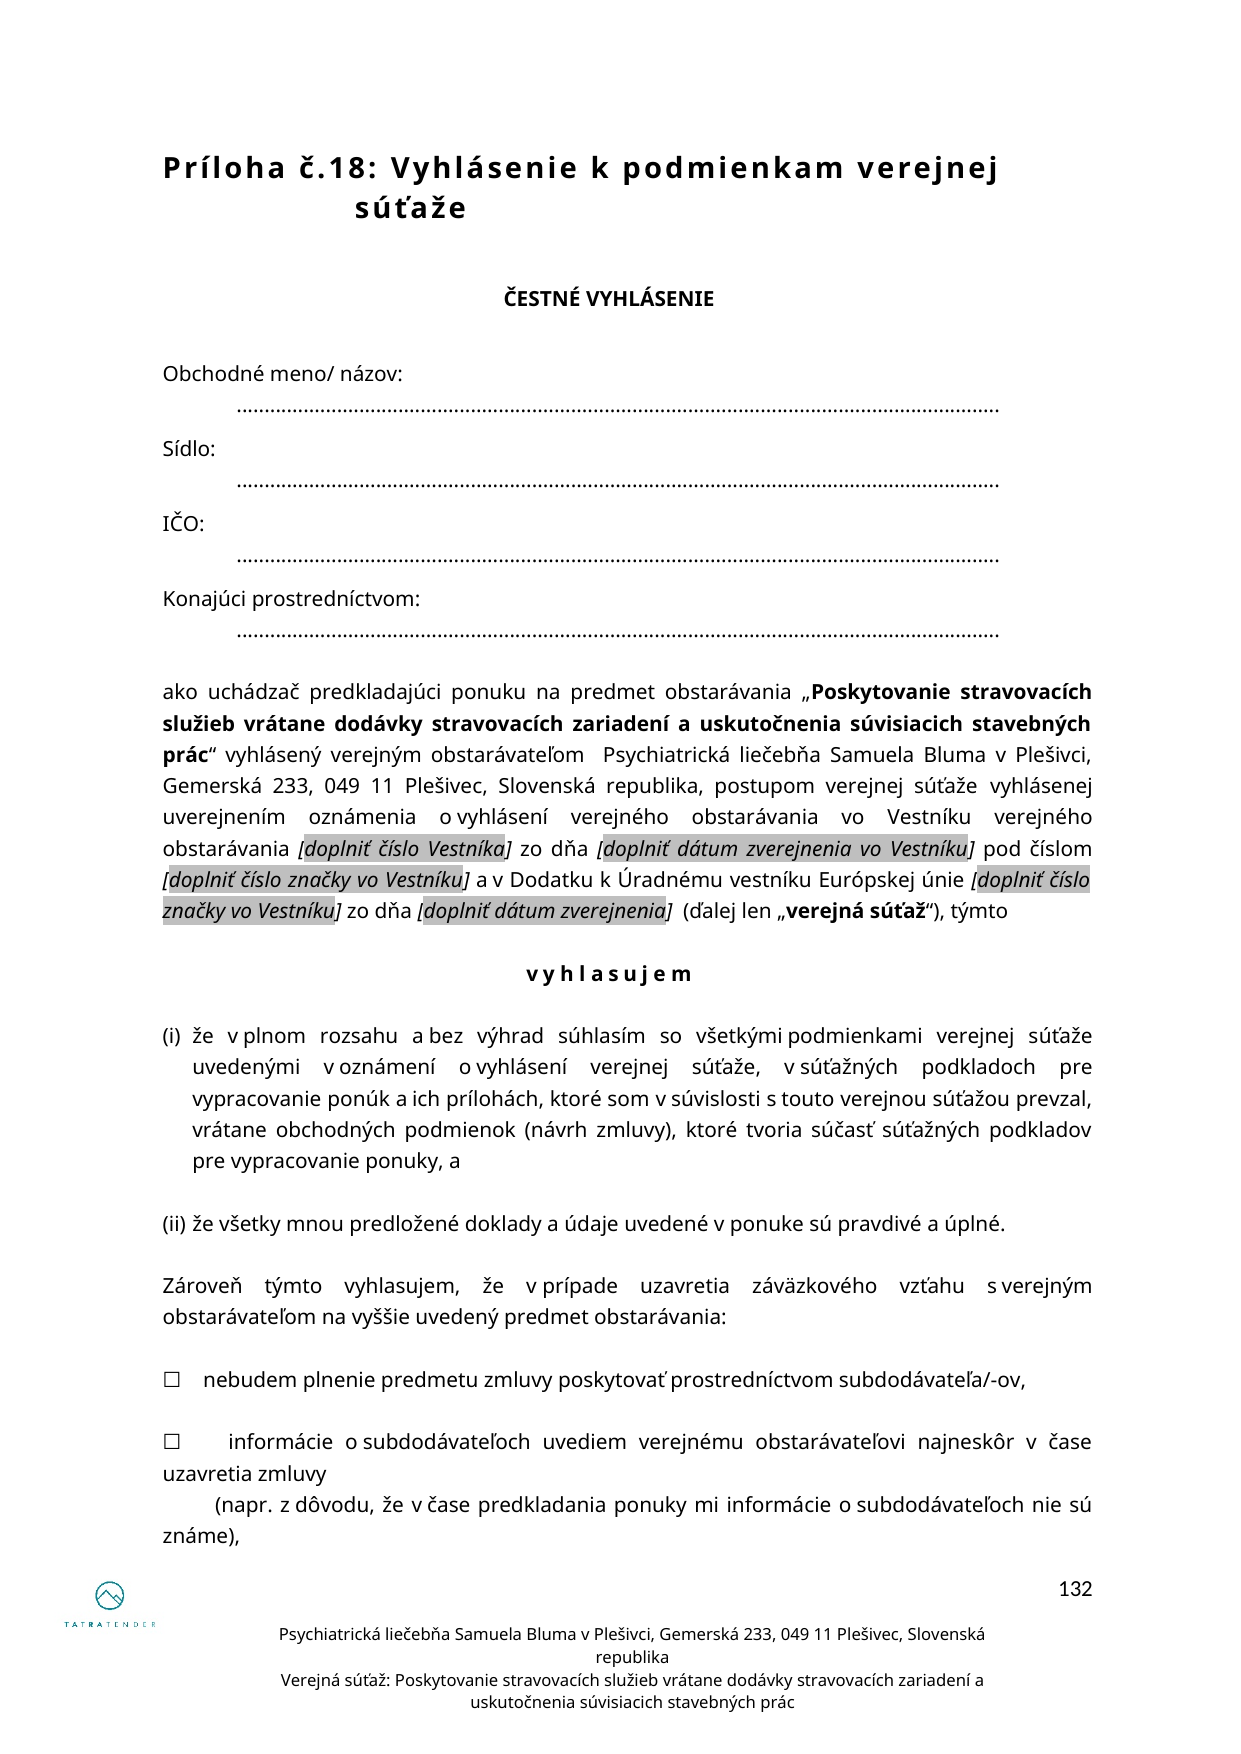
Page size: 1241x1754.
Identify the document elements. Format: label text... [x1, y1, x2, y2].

text nebudem plnenie predmetu zmluvy poskytovať prostredníctvom subdodávateľa/-ov, [162, 1365, 1093, 1393]
text (napr. z dôvodu, že v čase predkladania ponuky mi informácie o subdodávateľoch nie sú známe), [162, 1490, 1093, 1550]
picture [43, 1557, 176, 1651]
list že v plnom rozsahu a bez výhrad súhlasím so všetkými podmienkami verejnej súťaže uvedenými v oznámení o vyhlásení verejnej súťaže, v súťažných podkladoch pre vypracovanie ponúk a ich prílohách, ktoré som v súvislosti s touto verejnou súťažou prevzal, vrátane obchodných podmienok (návrh zmluvy), ktoré tvoria súčasť súťažných podkladov pre vypracovanie ponuky, a [162, 1021, 1093, 1175]
text Čestné vyhlásenie [125, 284, 1093, 312]
text v y h l a s u j e m [125, 959, 1093, 987]
text Konajúci prostredníctvom: ......................................................................................................................................... [162, 584, 1093, 643]
text ako uchádzač predkladajúci ponuku na predmet obstarávania „Poskytovanie stravovacích služieb vrátane dodávky stravovacích zariadení a uskutočnenia súvisiacich stavebných prác“ vyhlásený verejným obstarávateľom Psychiatrická liečebňa Samuela Bluma v Plešivci, Gemerská 233, 049 11 Plešivec, Slovenská republika, postupom verejnej súťaže vyhlásenej uverejnením oznámenia o vyhlásení verejného obstarávania vo Vestníku verejného obstarávania [doplniť číslo Vestníka] zo dňa [doplniť dátum zverejnenia vo Vestníku] pod číslom [doplniť číslo značky vo Vestníku] a v Dodatku k Úradnému vestníku Európskej únie [doplniť číslo značky vo Vestníku] zo dňa [doplniť dátum zverejnenia] (ďalej len „verejná súťaž“), týmto [162, 677, 1093, 925]
text Obchodné meno/ názov: ......................................................................................................................................... [162, 359, 1093, 418]
list že všetky mnou predložené doklady a údaje uvedené v ponuke sú pravdivé a úplné. [162, 1209, 1093, 1237]
text Zároveň týmto vyhlasujem, že v prípade uzavretia záväzkového vzťahu s verejným obstarávateľom na vyššie uvedený predmet obstarávania: [162, 1271, 1093, 1331]
text Príloha č.18: Vyhlásenie k podmienkam verejnej súťaže [162, 148, 1093, 227]
text IČO: ......................................................................................................................................... [162, 509, 1093, 568]
text Sídlo: ......................................................................................................................................... [162, 434, 1093, 493]
text informácie o subdodávateľoch uvediem verejnému obstarávateľovi najneskôr v čase uzavretia zmluvy [162, 1427, 1093, 1487]
